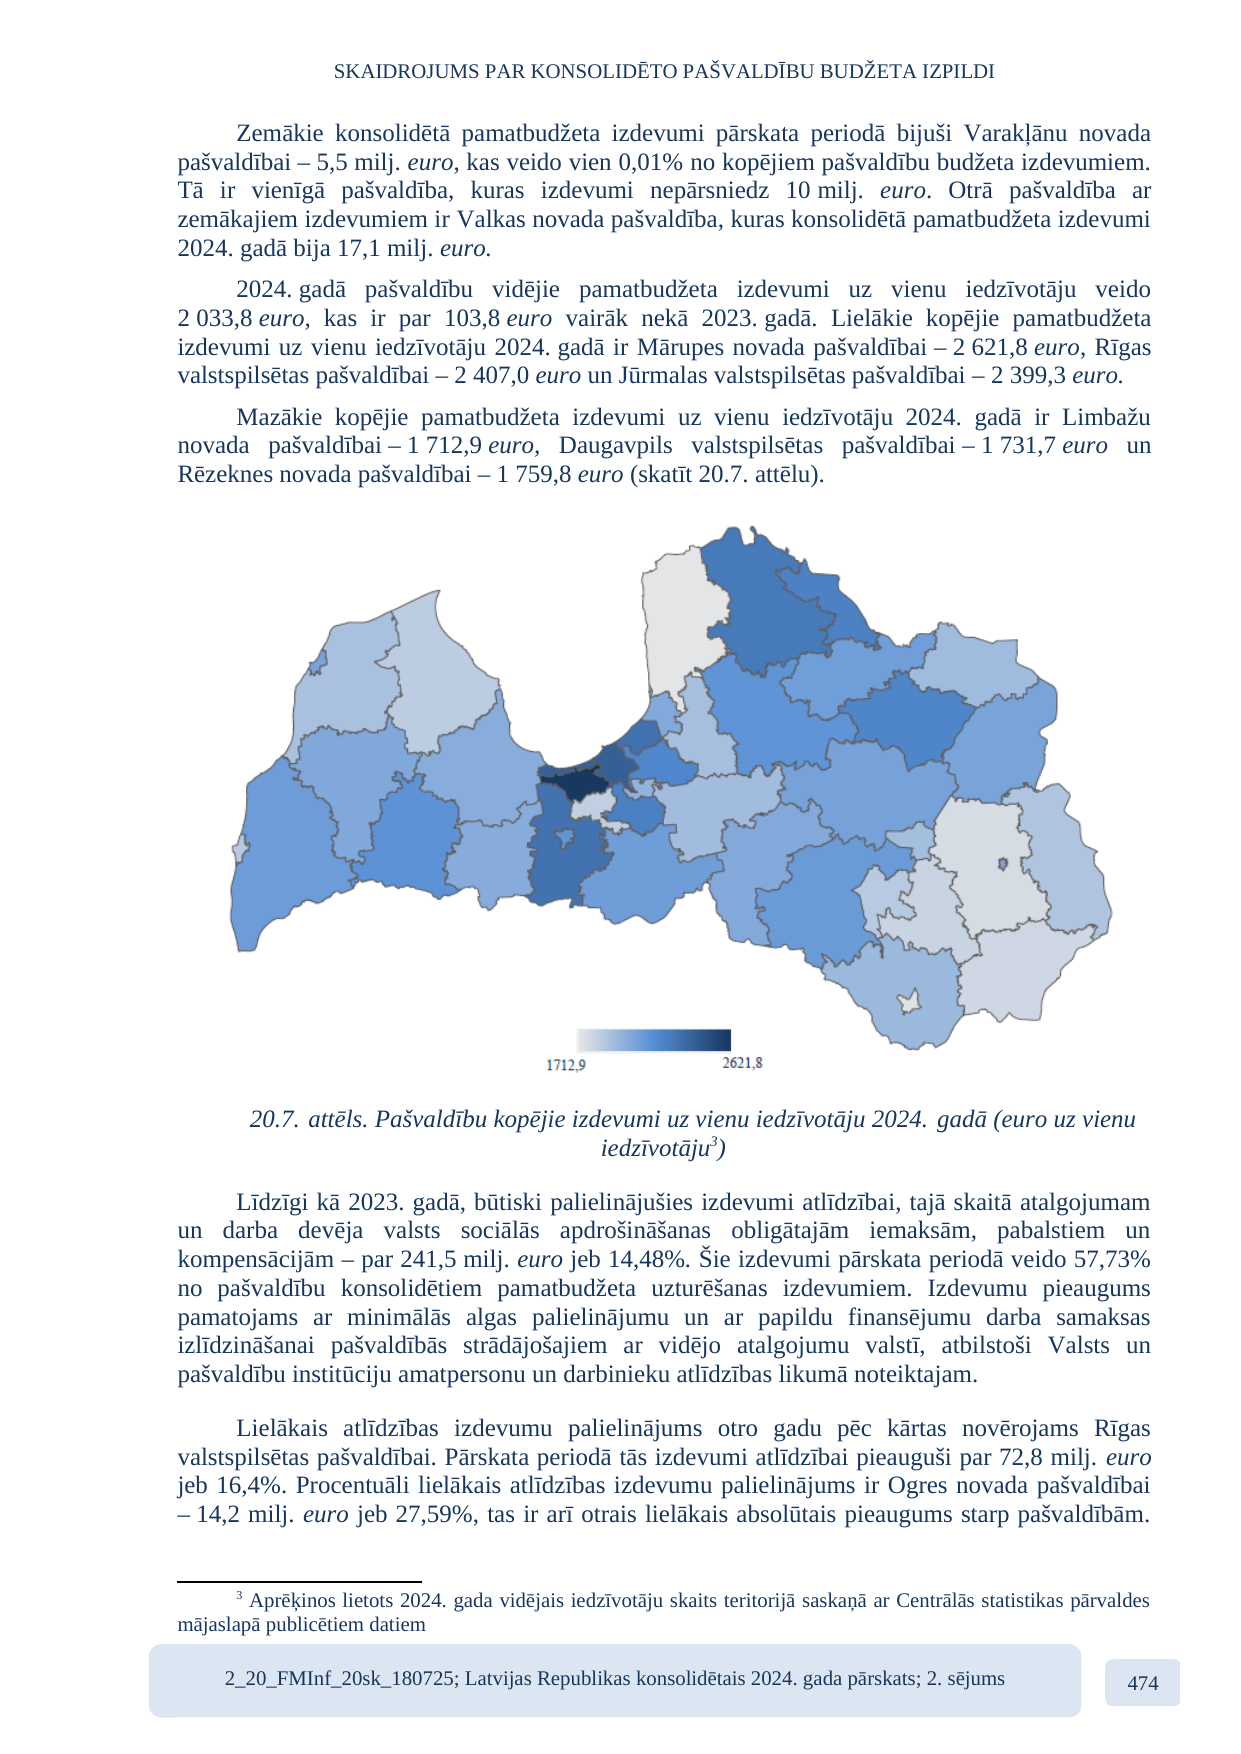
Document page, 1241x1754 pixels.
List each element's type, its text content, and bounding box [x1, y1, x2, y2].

text 20.7. attēls. Pašvaldību kopējie izdevumi uz vienu iedzīvotāju 2024. gadā (euro uz vienu iedzīvotāju) [177, 1104, 1152, 1162]
text Zemākie konsolidētā pamatbudžeta izdevumi pārskata periodā bijuši Varakļānu novada pašvaldībai – 5,5 milj. euro, kas veido vien 0,01% no kopējiem pašvaldību budžeta izdevumiem. Tā ir vienīgā pašvaldība, kuras izdevumi nepārsniedz 10 milj. euro. Otrā pašvaldība ar zemākajiem izdevumiem ir Valkas novada pašvaldība, kuras konsolidētā pamatbudžeta izdevumi 2024. gadā bija 17,1 milj. euro. [177, 118, 1152, 262]
text 2024. gadā pašvaldību vidējie pamatbudžeta izdevumi uz vienu iedzīvotāju veido 2 033,8 euro, kas ir par 103,8 euro vairāk nekā 2023. gadā. Lielākie kopējie pamatbudžeta izdevumi uz vienu iedzīvotāju 2024. gadā ir Mārupes novada pašvaldībai – 2 621,8 euro, Rīgas valstspilsētas pašvaldībai – 2 407,0 euro un Jūrmalas valstspilsētas pašvaldībai – 2 399,3 euro. [177, 274, 1152, 389]
picture [197, 500, 1132, 1092]
picture [1105, 1659, 1180, 1706]
text Līdzīgi kā 2023. gadā, būtiski palielinājušies izdevumi atlīdzībai, tajā skaitā atalgojumam un darba devēja valsts sociālās apdrošināšanas obligātajām iemaksām, pabalstiem un kompensācijām – par 241,5 milj. euro jeb 14,48%. Šie izdevumi pārskata periodā veido 57,73% no pašvaldību konsolidētiem pamatbudžeta uzturēšanas izdevumiem. Izdevumu pieaugums pamatojams ar minimālās algas palielinājumu un ar papildu finansējumu darba samaksas izlīdzināšanai pašvaldībās strādājošajiem ar vidējo atalgojumu valstī, atbilstoši Valsts un pašvaldību institūciju amatpersonu un darbinieku atlīdzības likumā noteiktajam. [177, 1187, 1152, 1388]
text Mazākie kopējie pamatbudžeta izdevumi uz vienu iedzīvotāju 2024. gadā ir Limbažu novada pašvaldībai – 1 712,9 euro, Daugavpils valstspilsētas pašvaldībai – 1 731,7 euro un Rēzeknes novada pašvaldībai – 1 759,8 euro (skatīt 20.7. attēlu). [177, 402, 1152, 488]
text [177, 1413, 1152, 1528]
